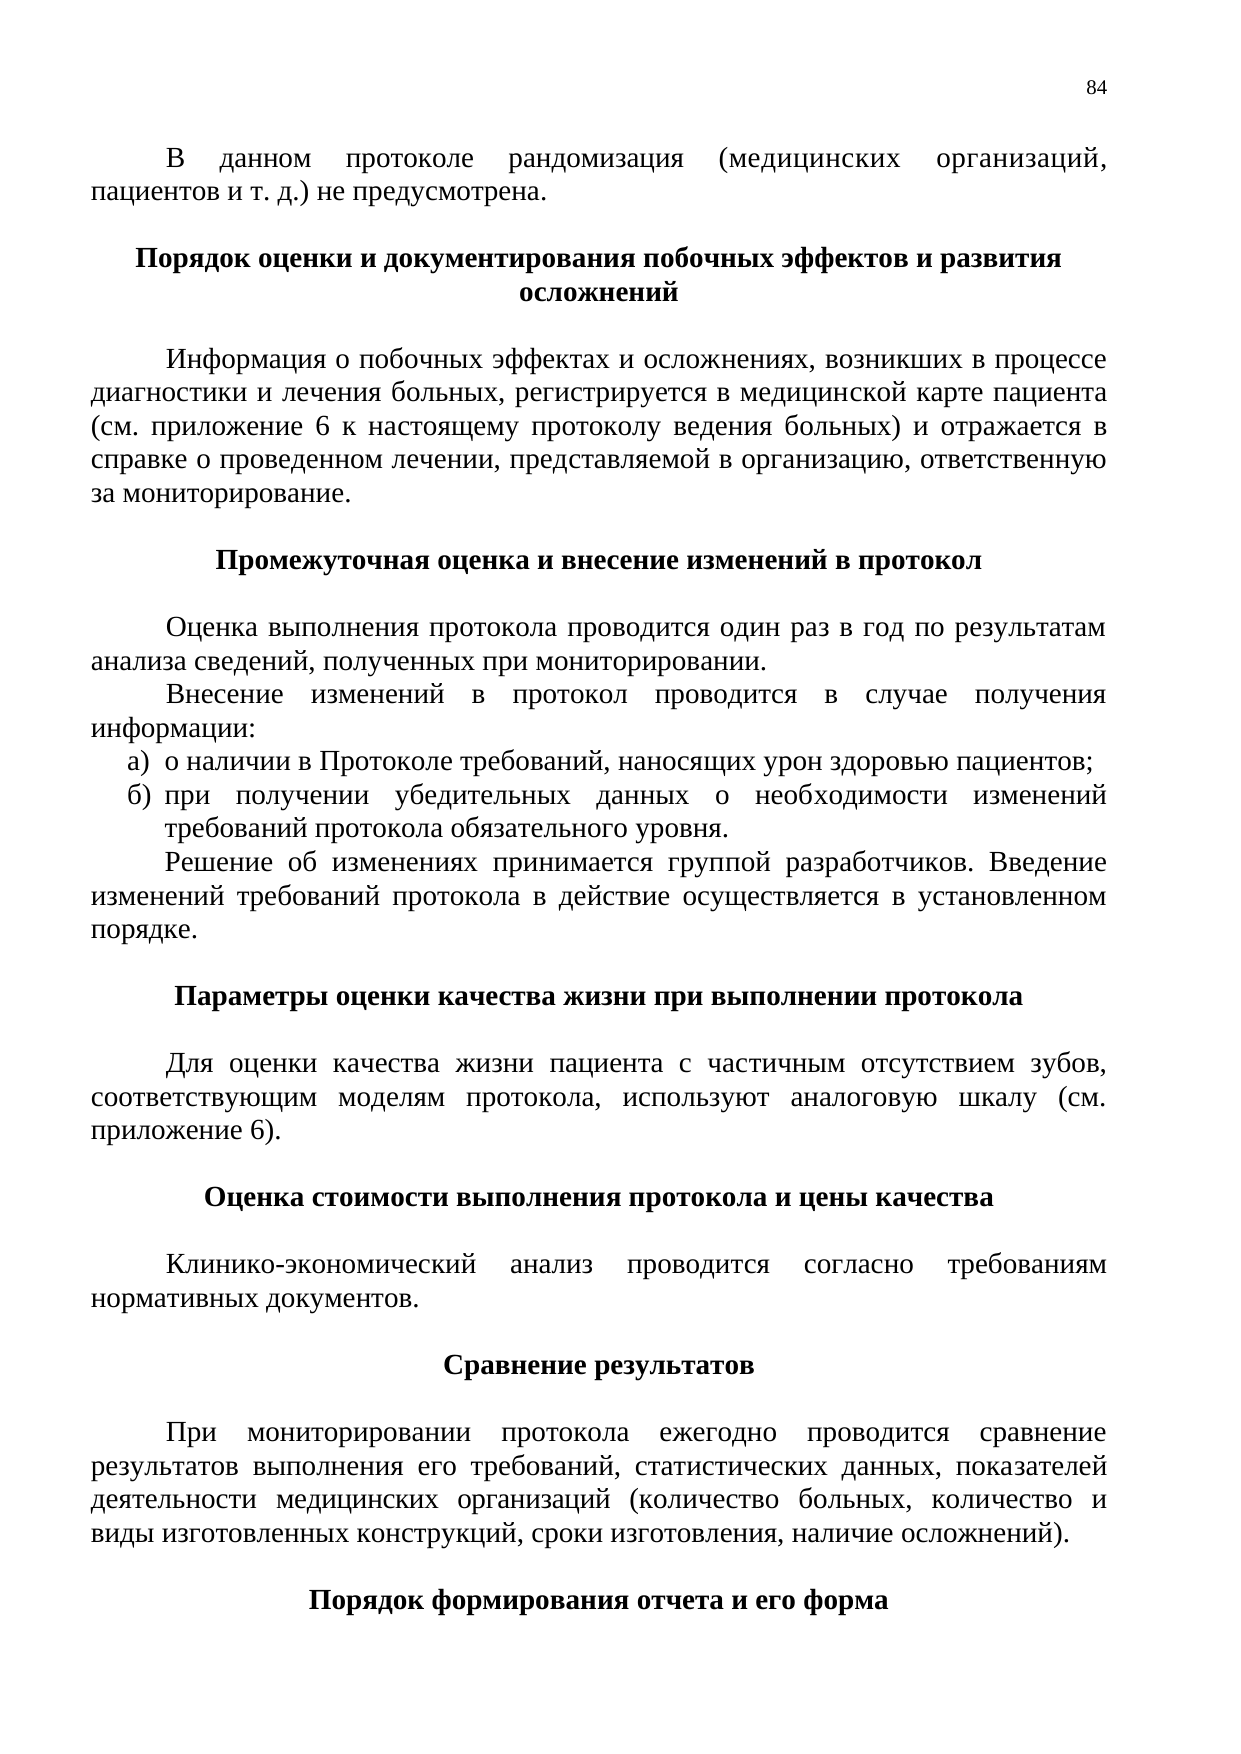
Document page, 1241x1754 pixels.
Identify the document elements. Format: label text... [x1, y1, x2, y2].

text Решение об изменениях принимается группой разработчиков. Введение изменений требований протокола в действие осуществляется в установленном порядке. [91, 844, 1107, 945]
text Оценка выполнения протокола проводится один раз в год по результатам анализа сведений, полученных при мониторировании. [91, 609, 1107, 676]
list при получении убедительных данных о необходимости изменений требований протокола обязательного уровня. [127, 777, 1107, 844]
text При мониторировании протокола ежегодно проводится сравнение результатов выполнения его требований, статистических данных, показателей деятельности медицинских организаций (количество больных, количество и виды изготовленных конструкций, сроки изготовления, наличие осложнений). [91, 1414, 1107, 1548]
text Порядок оценки и документирования побочных эффектов и развития осложнений [91, 240, 1107, 307]
text Внесение изменений в протокол проводится в случае получения информации: [91, 676, 1107, 743]
text Промежуточная оценка и внесение изменений в протокол [91, 542, 1107, 576]
text В данном протоколе рандомизация (медицинских организаций, пациентов и т. д.) не предусмотрена. [91, 140, 1107, 207]
text Клинико-экономический анализ проводится согласно требованиям нормативных документов. [91, 1247, 1107, 1314]
text Информация о побочных эффектах и осложнениях, возникших в процессе диагностики и лечения больных, регистрируется в медицинской карте пациента (см. приложение 6 к настоящему протоколу ведения больных) и отражается в справке о проведенном лечении, представляемой в организацию, ответственную за мониторирование. [91, 341, 1107, 509]
text Сравнение результатов [91, 1347, 1107, 1381]
list о наличии в Протоколе требований, наносящих урон здоровью пациентов; [127, 743, 1107, 777]
text Порядок формирования отчета и его форма [91, 1582, 1107, 1616]
text Для оценки качества жизни пациента с частичным отсутствием зубов, соответствующим моделям протокола, используют аналоговую шкалу (см. приложение 6). [91, 1045, 1107, 1146]
text Оценка стоимости выполнения протокола и цены качества [91, 1179, 1107, 1213]
text Параметры оценки качества жизни при выполнении протокола [91, 978, 1107, 1012]
